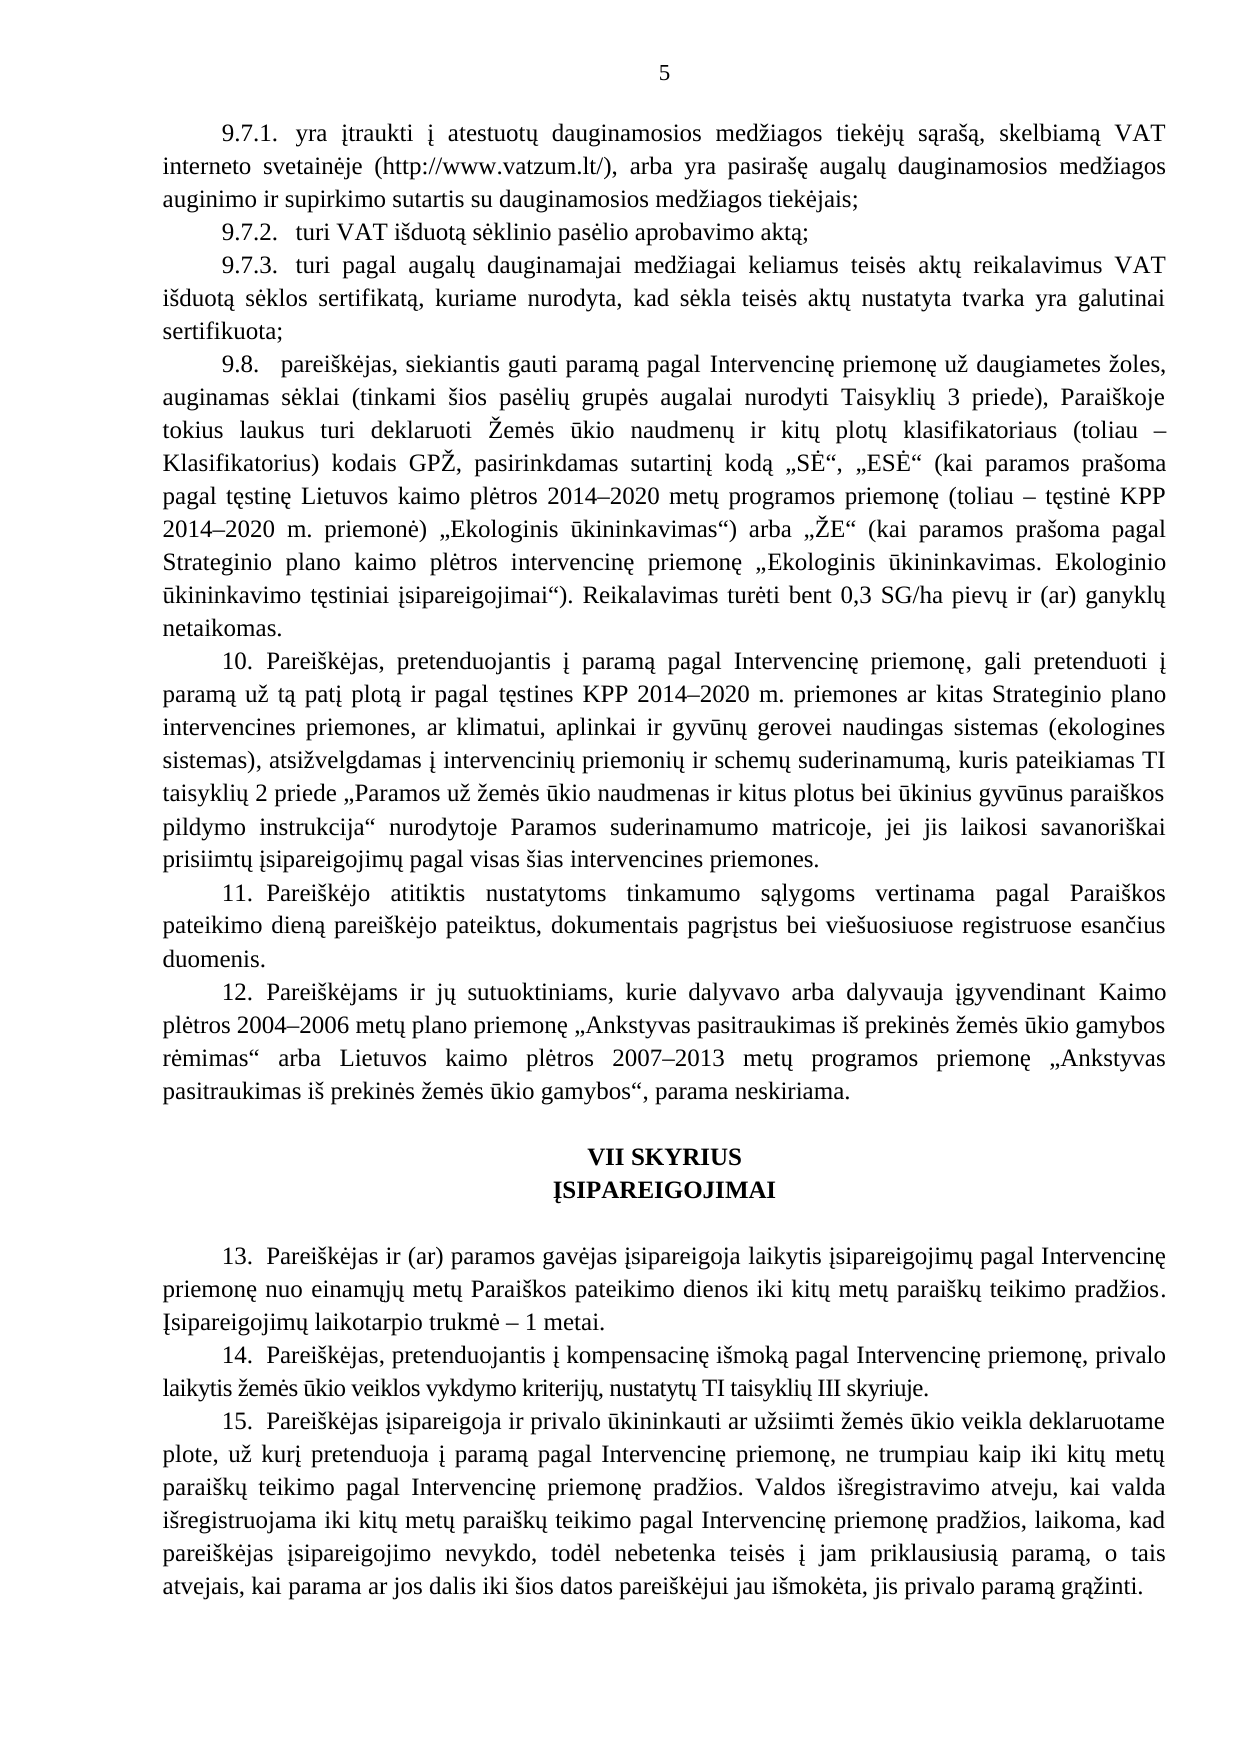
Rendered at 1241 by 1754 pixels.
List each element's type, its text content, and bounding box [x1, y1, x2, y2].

text ĮSIPAREIGOJIMAI [162, 1175, 1166, 1203]
list turi pagal augalų dauginamajai medžiagai keliamus teisės aktų reikalavimus VAT išduotą sėklos sertifikatą, kuriame nurodyta, kad sėkla teisės aktų nustatyta tvarka yra galutinai sertifikuota; [162, 250, 1166, 345]
list pareiškėjas, siekiantis gauti paramą pagal Intervencinę priemonę už daugiametes žoles, auginamas sėklai (tinkami šios pasėlių grupės augalai nurodyti Taisyklių 3 priede), Paraiškoje tokius laukus turi deklaruoti Žemės ūkio naudmenų ir kitų plotų klasifikatoriaus (toliau – Klasifikatorius) kodais GPŽ, pasirinkdamas sutartinį kodą „SĖ“, „ESĖ“ (kai paramos prašoma pagal tęstinę Lietuvos kaimo plėtros 2014–2020 metų programos priemonę (toliau – tęstinė KPP 2014–2020 m. priemonė) „Ekologinis ūkininkavimas“) arba „ŽE“ (kai paramos prašoma pagal Strateginio plano kaimo plėtros intervencinę priemonę „Ekologinis ūkininkavimas. Ekologinio ūkininkavimo tęstiniai įsipareigojimai“). Reikalavimas turėti bent 0,3 SG/ha pievų ir (ar) ganyklų netaikomas. [162, 349, 1166, 642]
text VII SKYRIUS [162, 1142, 1166, 1171]
list Pareiškėjas, pretenduojantis į paramą pagal Intervencinę priemonę, gali pretenduoti į paramą už tą patį plotą ir pagal tęstines KPP 2014–2020 m. priemones ar kitas Strateginio plano intervencines priemones, ar klimatui, aplinkai ir gyvūnų gerovei naudingas sistemas (ekologines sistemas), atsižvelgdamas į intervencinių priemonių ir schemų suderinamumą, kuris pateikiamas TI taisyklių 2 priede „Paramos už žemės ūkio naudmenas ir kitus plotus bei ūkinius gyvūnus paraiškos pildymo instrukcija“ nurodytoje Paramos suderinamumo matricoje, jei jis laikosi savanoriškai prisiimtų įsipareigojimų pagal visas šias intervencines priemones. [162, 646, 1166, 873]
list Pareiškėjas, pretenduojantis į kompensacinę išmoką pagal Intervencinę priemonę, privalo laikytis žemės ūkio veiklos vykdymo kriterijų, nustatytų TI taisyklių III skyriuje. [162, 1340, 1166, 1402]
list Pareiškėjams ir jų sutuoktiniams, kurie dalyvavo arba dalyvauja įgyvendinant Kaimo plėtros 2004–2006 metų plano priemonę „Ankstyvas pasitraukimas iš prekinės žemės ūkio gamybos rėmimas“ arba Lietuvos kaimo plėtros 2007–2013 metų programos priemonę „Ankstyvas pasitraukimas iš prekinės žemės ūkio gamybos“, parama neskiriama. [162, 977, 1166, 1104]
list Pareiškėjas įsipareigoja ir privalo ūkininkauti ar užsiimti žemės ūkio veikla deklaruotame plote, už kurį pretenduoja į paramą pagal Intervencinę priemonę, ne trumpiau kaip iki kitų metų paraiškų teikimo pagal Intervencinę priemonę pradžios. Valdos išregistravimo atveju, kai valda išregistruojama iki kitų metų paraiškų teikimo pagal Intervencinę priemonę pradžios, laikoma, kad pareiškėjas įsipareigojimo nevykdo, todėl nebetenka teisės į jam priklausiusią paramą, o tais atvejais, kai parama ar jos dalis iki šios datos pareiškėjui jau išmokėta, jis privalo paramą grąžinti. [162, 1406, 1166, 1600]
list turi VAT išduotą sėklinio pasėlio aprobavimo aktą; [162, 217, 1166, 246]
list yra įtraukti į atestuotų dauginamosios medžiagos tiekėjų sąrašą, skelbiamą VAT interneto svetainėje (http://www.vatzum.lt/), arba yra pasirašę augalų dauginamosios medžiagos auginimo ir supirkimo sutartis su dauginamosios medžiagos tiekėjais; [162, 118, 1166, 213]
list Pareiškėjo atitiktis nustatytoms tinkamumo sąlygoms vertinama pagal Paraiškos pateikimo dieną pareiškėjo pateiktus, dokumentais pagrįstus bei viešuosiuose registruose esančius duomenis. [162, 878, 1166, 972]
list Pareiškėjas ir (ar) paramos gavėjas įsipareigoja laikytis įsipareigojimų pagal Intervencinę priemonę nuo einamųjų metų Paraiškos pateikimo dienos iki kitų metų paraiškų teikimo pradžios. Įsipareigojimų laikotarpio trukmė – 1 metai. [162, 1241, 1166, 1336]
